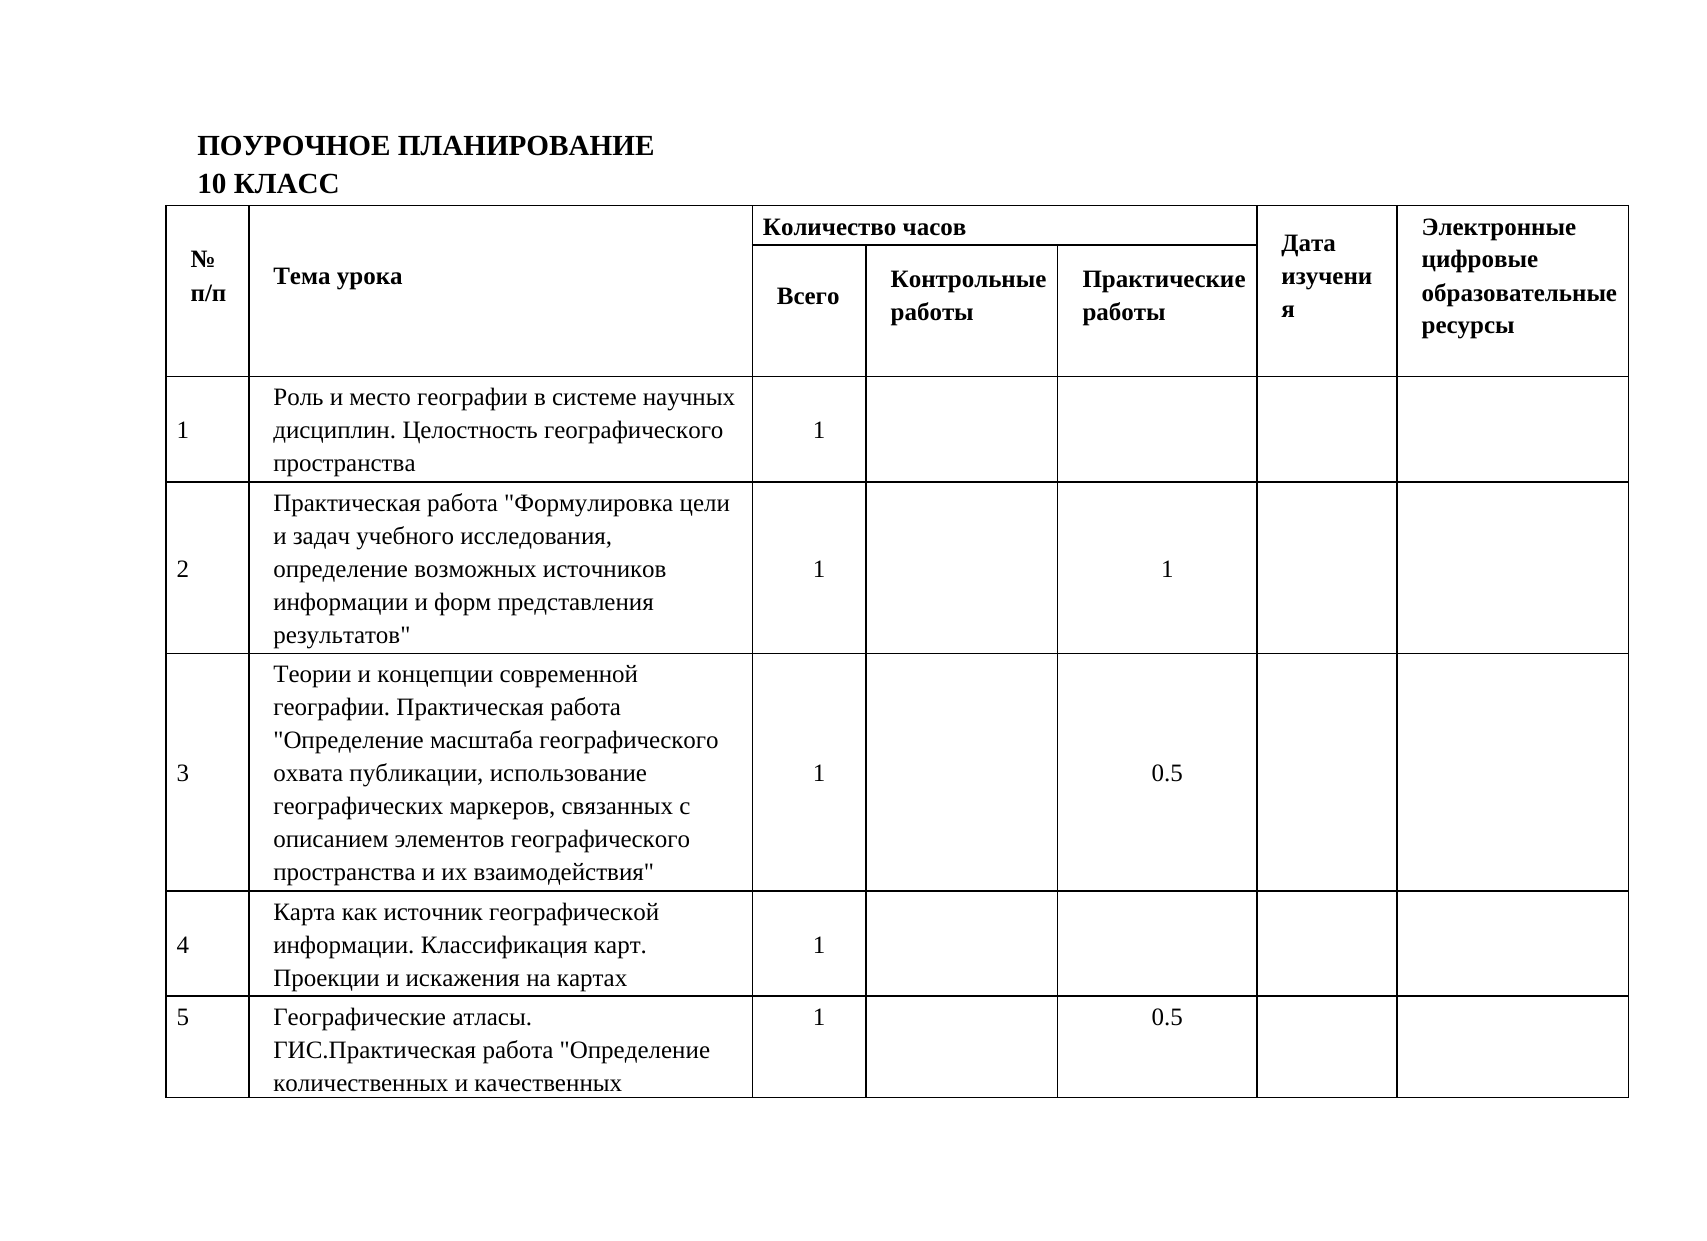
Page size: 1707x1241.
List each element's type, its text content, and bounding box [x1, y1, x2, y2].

table_cell 5 [167, 997, 248, 1097]
table_header Количество часов [753, 206, 1256, 244]
table_cell [1398, 377, 1628, 481]
table_cell 1 [753, 892, 865, 995]
table_cell [1058, 377, 1256, 481]
table_cell [1398, 997, 1628, 1097]
table_cell 1 [753, 654, 865, 890]
table_cell [1258, 892, 1396, 995]
table_cell [1398, 892, 1628, 995]
table_cell 1 [753, 377, 865, 481]
table_cell 1 [1058, 483, 1256, 652]
table_cell [1398, 654, 1628, 890]
text ПОУРОЧНОЕ ПЛАНИРОВАНИЕ [190, 128, 1618, 161]
table_cell [1258, 997, 1396, 1097]
table_cell 0.5 [1058, 997, 1256, 1097]
table_cell 1 [167, 377, 248, 481]
table_cell 1 [753, 483, 865, 652]
table_cell 2 [167, 483, 248, 652]
table_cell Практические работы [1058, 246, 1256, 376]
table_cell Роль и место географии в системе научных дисциплин. Целостность географического пространства [250, 377, 752, 481]
table_cell Практическая работа "Формулировка цели и задач учебного исследования, определение возможных источников информации и форм представления результатов" [250, 483, 752, 652]
table_cell [1258, 377, 1396, 481]
table_cell Всего [753, 246, 865, 376]
table_cell 3 [167, 654, 248, 890]
table_cell [1058, 892, 1256, 995]
table_cell Карта как источник географической информации. Классификация карт. Проекции и искажения на картах [250, 892, 752, 995]
table_cell [1258, 483, 1396, 652]
table_cell [867, 377, 1057, 481]
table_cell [250, 997, 752, 1097]
table_cell Контрольные работы [867, 246, 1057, 376]
table_cell Теории и концепции современной географии. Практическая работа "Определение масштаба географического охвата публикации, использование географических маркеров, связанных с описанием элементов географического пространства и их взаимодействия" [250, 654, 752, 890]
text 10 КЛАСС [190, 166, 1618, 200]
table_header Электронные цифровые образовательные ресурсы [1398, 206, 1628, 376]
table_cell [867, 483, 1057, 652]
table_cell 4 [167, 892, 248, 995]
table_header Дата изучения [1258, 206, 1396, 376]
table_header Тема урока [250, 206, 752, 376]
table_cell 0.5 [1058, 654, 1256, 890]
table_cell 1 [753, 997, 865, 1097]
table_cell [1258, 654, 1396, 890]
table_cell [867, 997, 1057, 1097]
table_cell [867, 892, 1057, 995]
table_cell [867, 654, 1057, 890]
table_header № п/п [167, 206, 248, 376]
table_cell [1398, 483, 1628, 652]
